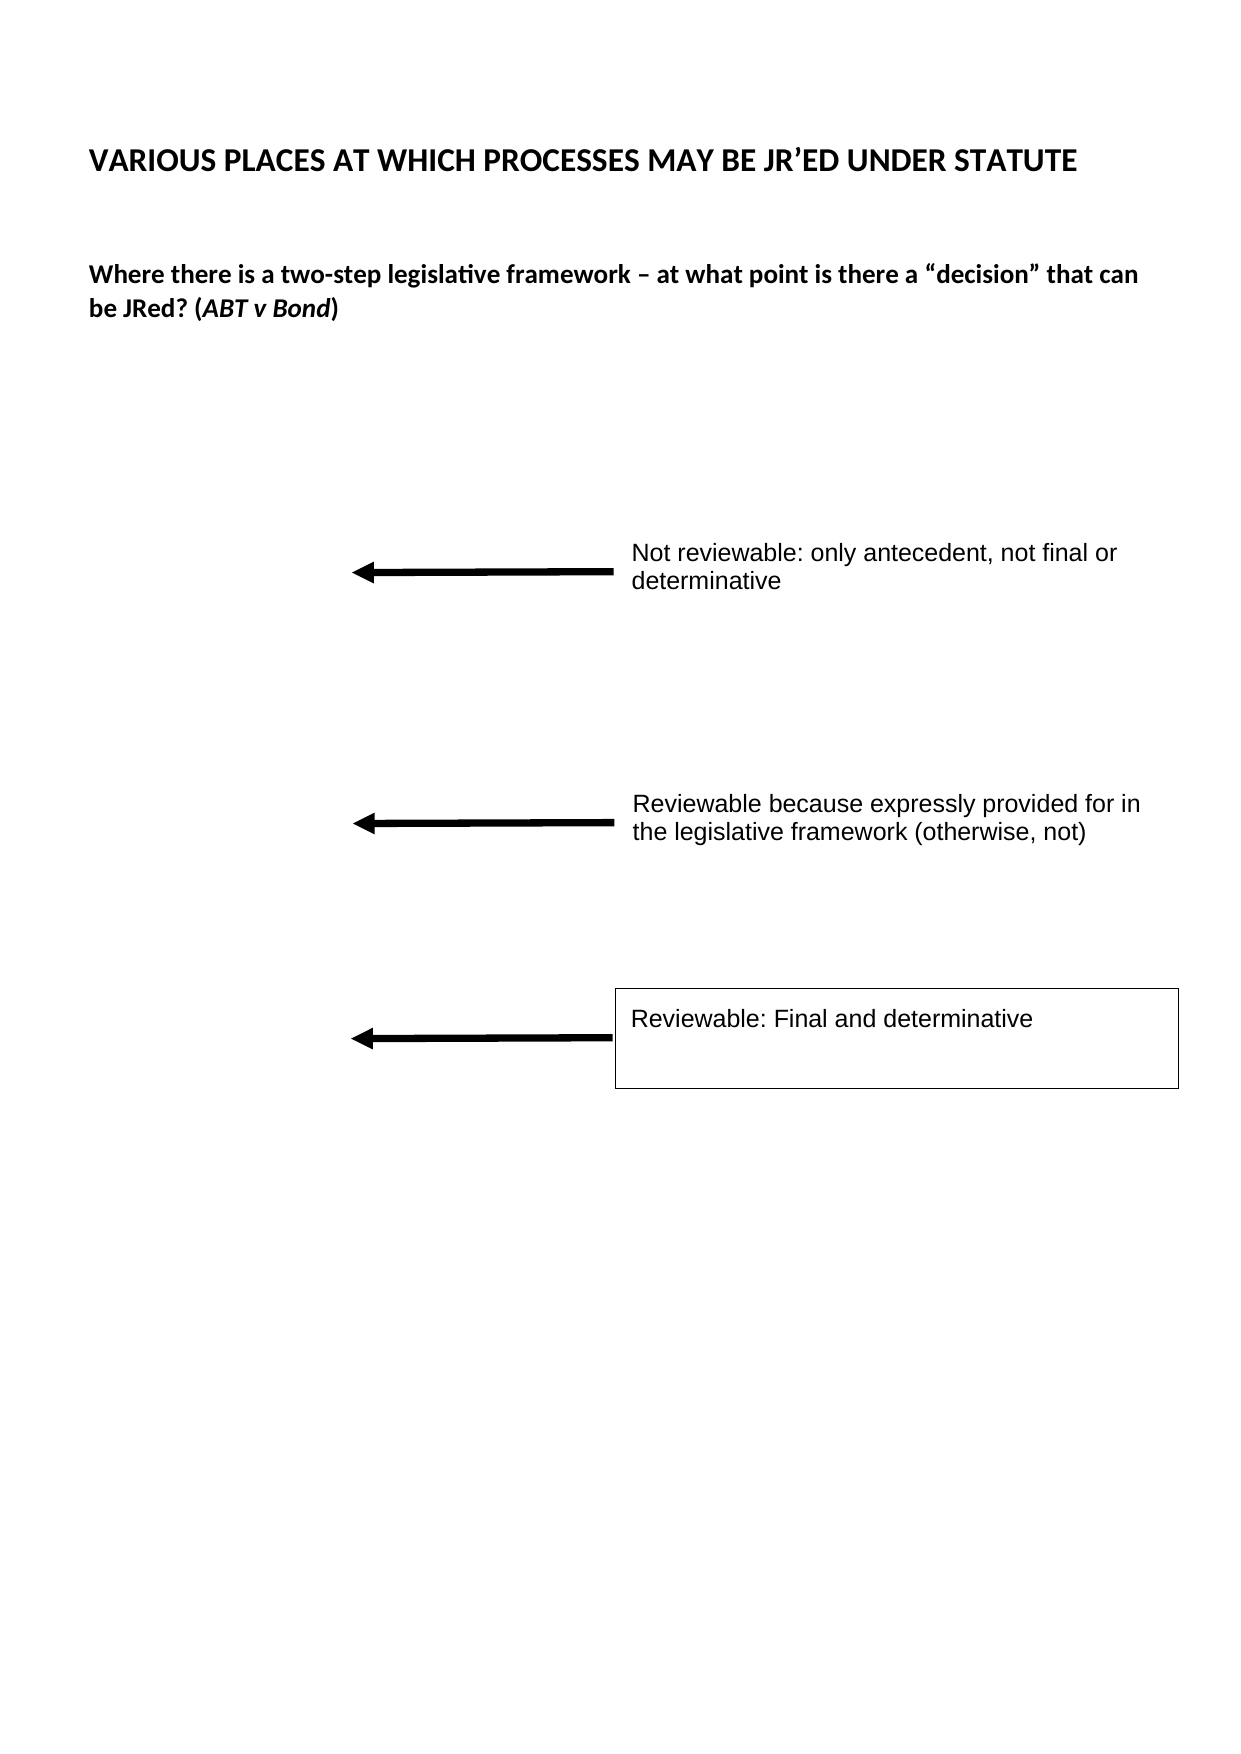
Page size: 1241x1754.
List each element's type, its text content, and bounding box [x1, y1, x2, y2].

subtitle Where there is a two-step legislative framework – at what point is there a “decision” that can be JRed? (ABT v Bond) [89, 258, 1152, 324]
subtitle VARIOUS PLACES AT WHICH PROCESSES MAY BE JR’ED UNDER STATUTE [89, 139, 1152, 179]
